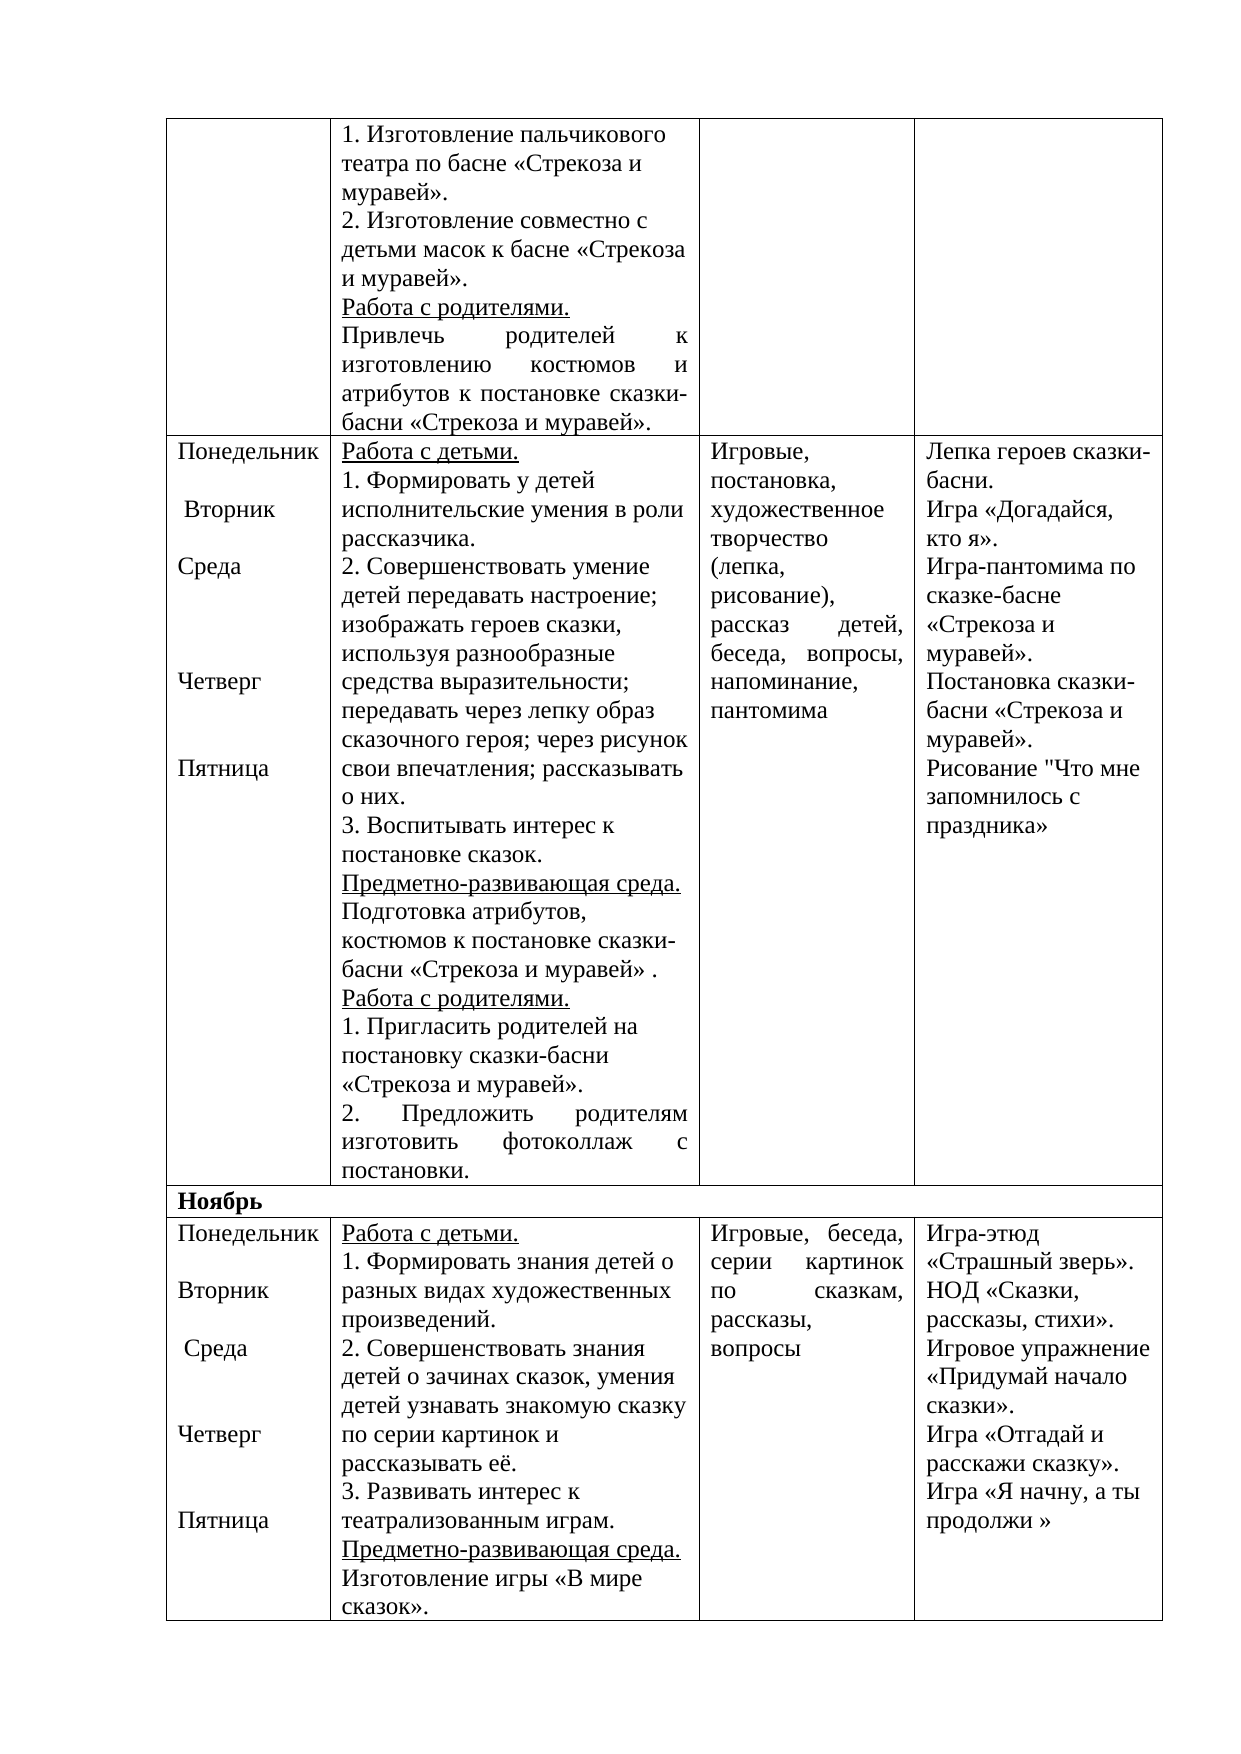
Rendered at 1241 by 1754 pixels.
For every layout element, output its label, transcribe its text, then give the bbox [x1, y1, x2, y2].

table_cell Понедельник Вторник Среда Четверг Пятница [167, 436, 330, 1185]
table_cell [331, 119, 699, 435]
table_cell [167, 1218, 330, 1620]
table_cell Ноябрь [167, 1186, 1162, 1217]
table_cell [700, 1218, 914, 1620]
table_cell Лепка героев сказки-басни. Игра «Догадайся, кто я». Игра-пантомима по сказке-басне «Стрекоза и муравей». Постановка сказки-басни «Стрекоза и муравей». Рисование "Что мне запомнилось с праздника» [915, 436, 1162, 1185]
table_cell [331, 1218, 699, 1620]
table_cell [700, 119, 914, 435]
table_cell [167, 119, 330, 435]
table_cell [915, 119, 1162, 435]
table_cell Игровые, постановка, художественное творчество (лепка, рисование), рассказ детей, беседа, вопросы, напоминание, пантомима [700, 436, 914, 1185]
table_cell Работа с детьми. 1. Формировать у детей исполнительские умения в роли рассказчика. 2. Совершенствовать умение детей передавать настроение; изображать героев сказки, используя разнообразные средства выразительности; передавать через лепку образ сказочного героя; через рисунок свои впечатления; рассказывать о них. 3. Воспитывать интерес к постановке сказок. Предметно-развивающая среда. Подготовка атрибутов, костюмов к постановке сказки-басни «Стрекоза и муравей» . Работа с родителями. 1. Пригласить родителей на постановку сказки-басни «Стрекоза и муравей». 2. Предложить родителям изготовить фотоколлаж с постановки. [331, 436, 699, 1185]
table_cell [915, 1218, 1162, 1620]
